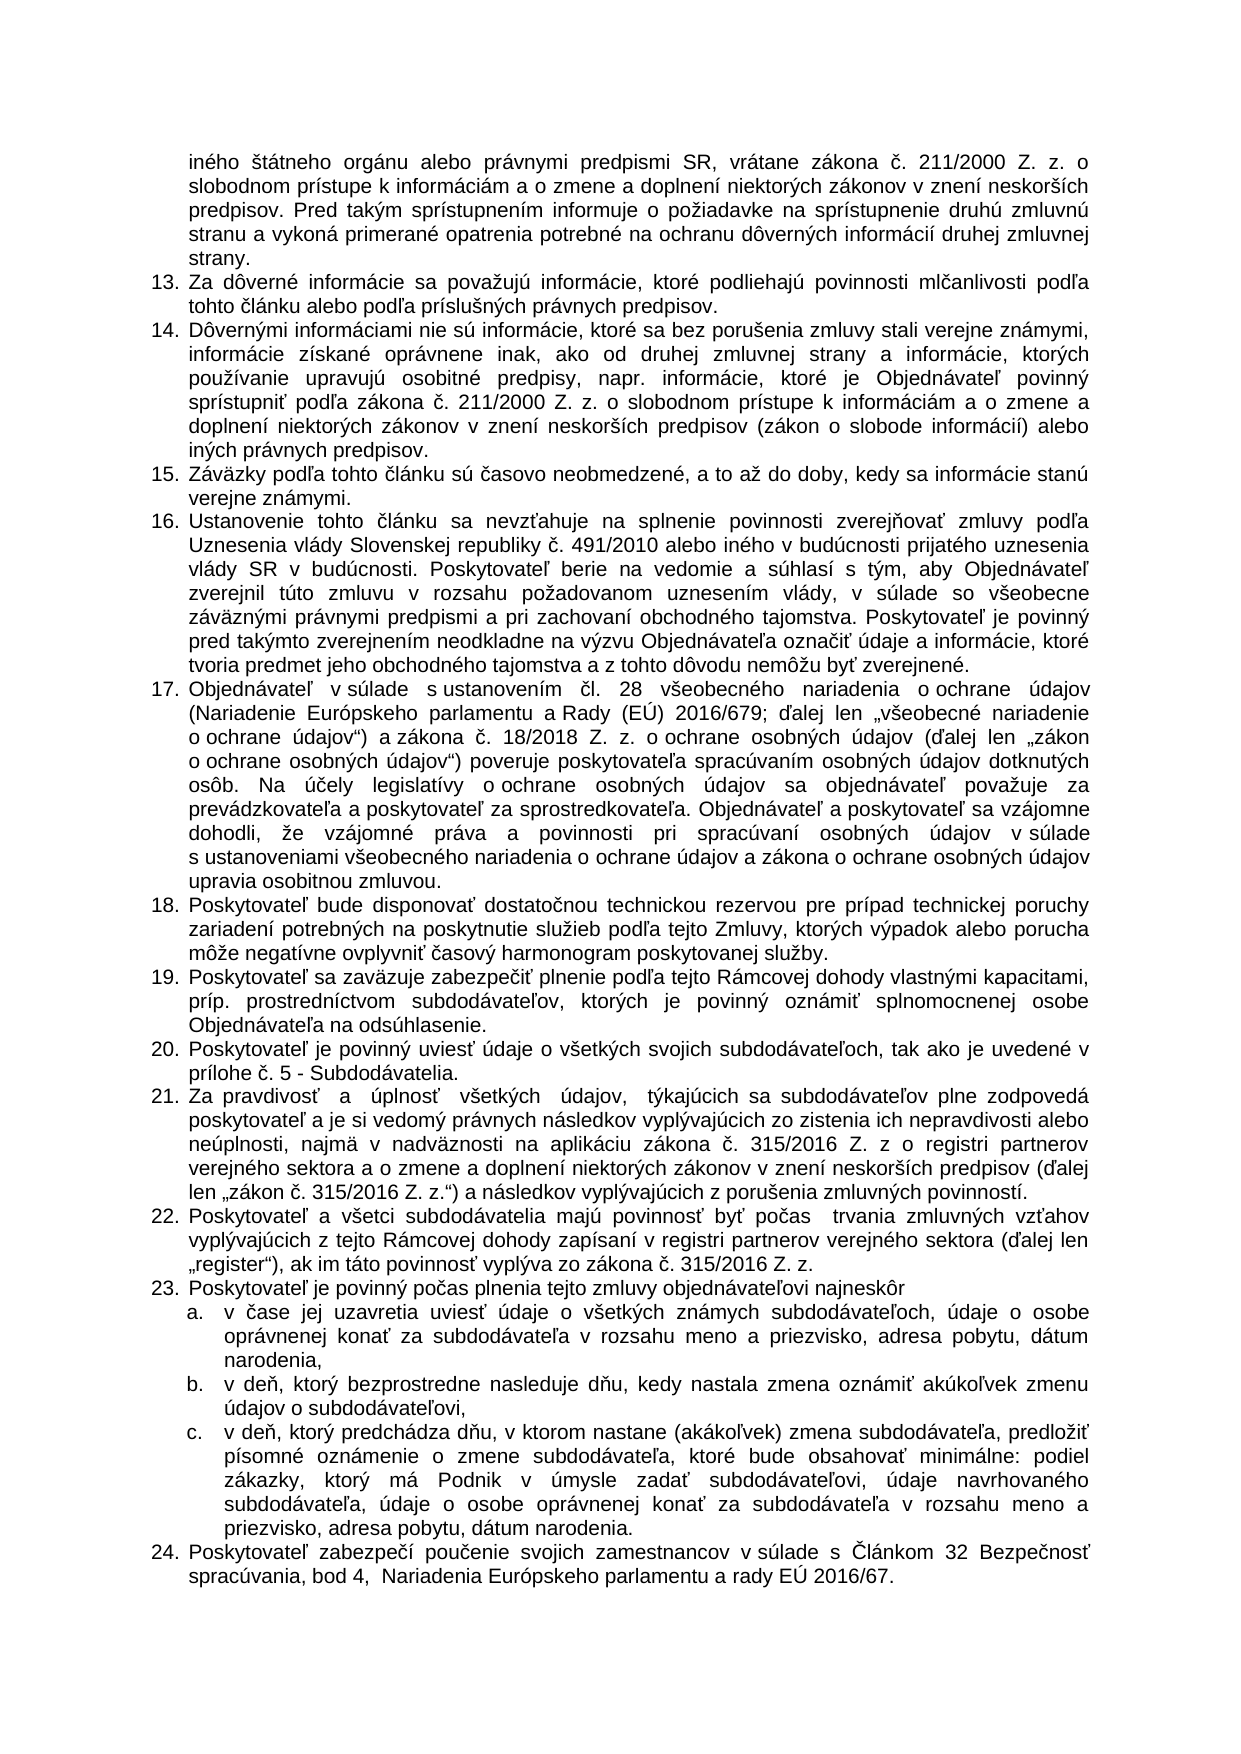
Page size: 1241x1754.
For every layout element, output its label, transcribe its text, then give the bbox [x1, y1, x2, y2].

list Za pravdivosť a úplnosť všetkých údajov, týkajúcich sa subdodávateľov plne zodpovedá poskytovateľ a je si vedomý právnych následkov vyplývajúcich zo zistenia ich nepravdivosti alebo neúplnosti, najmä v nadväznosti na aplikáciu zákona č. 315/2016 Z. z o registri partnerov verejného sektora a o zmene a doplnení niektorých zákonov v znení neskorších predpisov (ďalej len „zákon č. 315/2016 Z. z.“) a následkov vyplývajúcich z porušenia zmluvných povinností. [151, 1084, 1090, 1204]
list Poskytovateľ zabezpečí poučenie svojich zamestnancov v súlade s Článkom 32 Bezpečnosť spracúvania, bod 4, Nariadenia Európskeho parlamentu a rady EÚ 2016/67. [151, 1539, 1090, 1587]
list v deň, ktorý bezprostredne nasleduje dňu, kedy nastala zmena oznámiť akúkoľvek zmenu údajov o subdodávateľovi, [186, 1372, 1090, 1420]
list Dôvernými informáciami nie sú informácie, ktoré sa bez porušenia zmluvy stali verejne známymi, informácie získané oprávnene inak, ako od druhej zmluvnej strany a informácie, ktorých používanie upravujú osobitné predpisy, napr. informácie, ktoré je Objednávateľ povinný sprístupniť podľa zákona č. 211/2000 Z. z. o slobodnom prístupe k informáciám a o zmene a doplnení niektorých zákonov v znení neskorších predpisov (zákon o slobode informácií) alebo iných právnych predpisov. [151, 318, 1090, 461]
list Poskytovateľ bude disponovať dostatočnou technickou rezervou pre prípad technickej poruchy zariadení potrebných na poskytnutie služieb podľa tejto Zmluvy, ktorých výpadok alebo porucha môže negatívne ovplyvniť časový harmonogram poskytovanej služby. [151, 893, 1090, 964]
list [151, 150, 1090, 270]
list Poskytovateľ sa zaväzuje zabezpečiť plnenie podľa tejto Rámcovej dohody vlastnými kapacitami, príp. prostredníctvom subdodávateľov, ktorých je povinný oznámiť splnomocnenej osobe Objednávateľa na odsúhlasenie. [151, 964, 1090, 1036]
list Poskytovateľ je povinný uviesť údaje o všetkých svojich subdodávateľoch, tak ako je uvedené v prílohe č. 5 - Subdodávatelia. [151, 1036, 1090, 1084]
list Za dôverné informácie sa považujú informácie, ktoré podliehajú povinnosti mlčanlivosti podľa tohto článku alebo podľa príslušných právnych predpisov. [151, 270, 1090, 318]
list Poskytovateľ a všetci subdodávatelia majú povinnosť byť počas trvania zmluvných vzťahov vyplývajúcich z tejto Rámcovej dohody zapísaní v registri partnerov verejného sektora (ďalej len „register“), ak im táto povinnosť vyplýva zo zákona č. 315/2016 Z. z. [151, 1204, 1090, 1276]
list Objednávateľ v súlade s ustanovením čl. 28 všeobecného nariadenia o ochrane údajov (Nariadenie Európskeho parlamentu a Rady (EÚ) 2016/679; ďalej len „všeobecné nariadenie o ochrane údajov“) a zákona č. 18/2018 Z. z. o ochrane osobných údajov (ďalej len „zákon o ochrane osobných údajov“) poveruje poskytovateľa spracúvaním osobných údajov dotknutých osôb. Na účely legislatívy o ochrane osobných údajov sa objednávateľ považuje za prevádzkovateľa a poskytovateľ za sprostredkovateľa. Objednávateľ a poskytovateľ sa vzájomne dohodli, že vzájomné práva a povinnosti pri spracúvaní osobných údajov v súlade s ustanoveniami všeobecného nariadenia o ochrane údajov a zákona o ochrane osobných údajov upravia osobitnou zmluvou. [151, 677, 1090, 893]
list Záväzky podľa tohto článku sú časovo neobmedzené, a to až do doby, kedy sa informácie stanú verejne známymi. [151, 461, 1090, 509]
list Ustanovenie tohto článku sa nevzťahuje na splnenie povinnosti zverejňovať zmluvy podľa Uznesenia vlády Slovenskej republiky č. 491/2010 alebo iného v budúcnosti prijatého uznesenia vlády SR v budúcnosti. Poskytovateľ berie na vedomie a súhlasí s tým, aby Objednávateľ zverejnil túto zmluvu v rozsahu požadovanom uznesením vlády, v súlade so všeobecne záväznými právnymi predpismi a pri zachovaní obchodného tajomstva. Poskytovateľ je povinný pred takýmto zverejnením neodkladne na výzvu Objednávateľa označiť údaje a informácie, ktoré tvoria predmet jeho obchodného tajomstva a z tohto dôvodu nemôžu byť zverejnené. [151, 509, 1090, 677]
list Poskytovateľ je povinný počas plnenia tejto zmluvy objednávateľovi najneskôr [151, 1276, 1090, 1300]
list v čase jej uzavretia uviesť údaje o všetkých známych subdodávateľoch, údaje o osobe oprávnenej konať za subdodávateľa v rozsahu meno a priezvisko, adresa pobytu, dátum narodenia, [186, 1300, 1090, 1372]
list v deň, ktorý predchádza dňu, v ktorom nastane (akákoľvek) zmena subdodávateľa, predložiť písomné oznámenie o zmene subdodávateľa, ktoré bude obsahovať minimálne: podiel zákazky, ktorý má Podnik v úmysle zadať subdodávateľovi, údaje navrhovaného subdodávateľa, údaje o osobe oprávnenej konať za subdodávateľa v rozsahu meno a priezvisko, adresa pobytu, dátum narodenia. [186, 1420, 1090, 1539]
